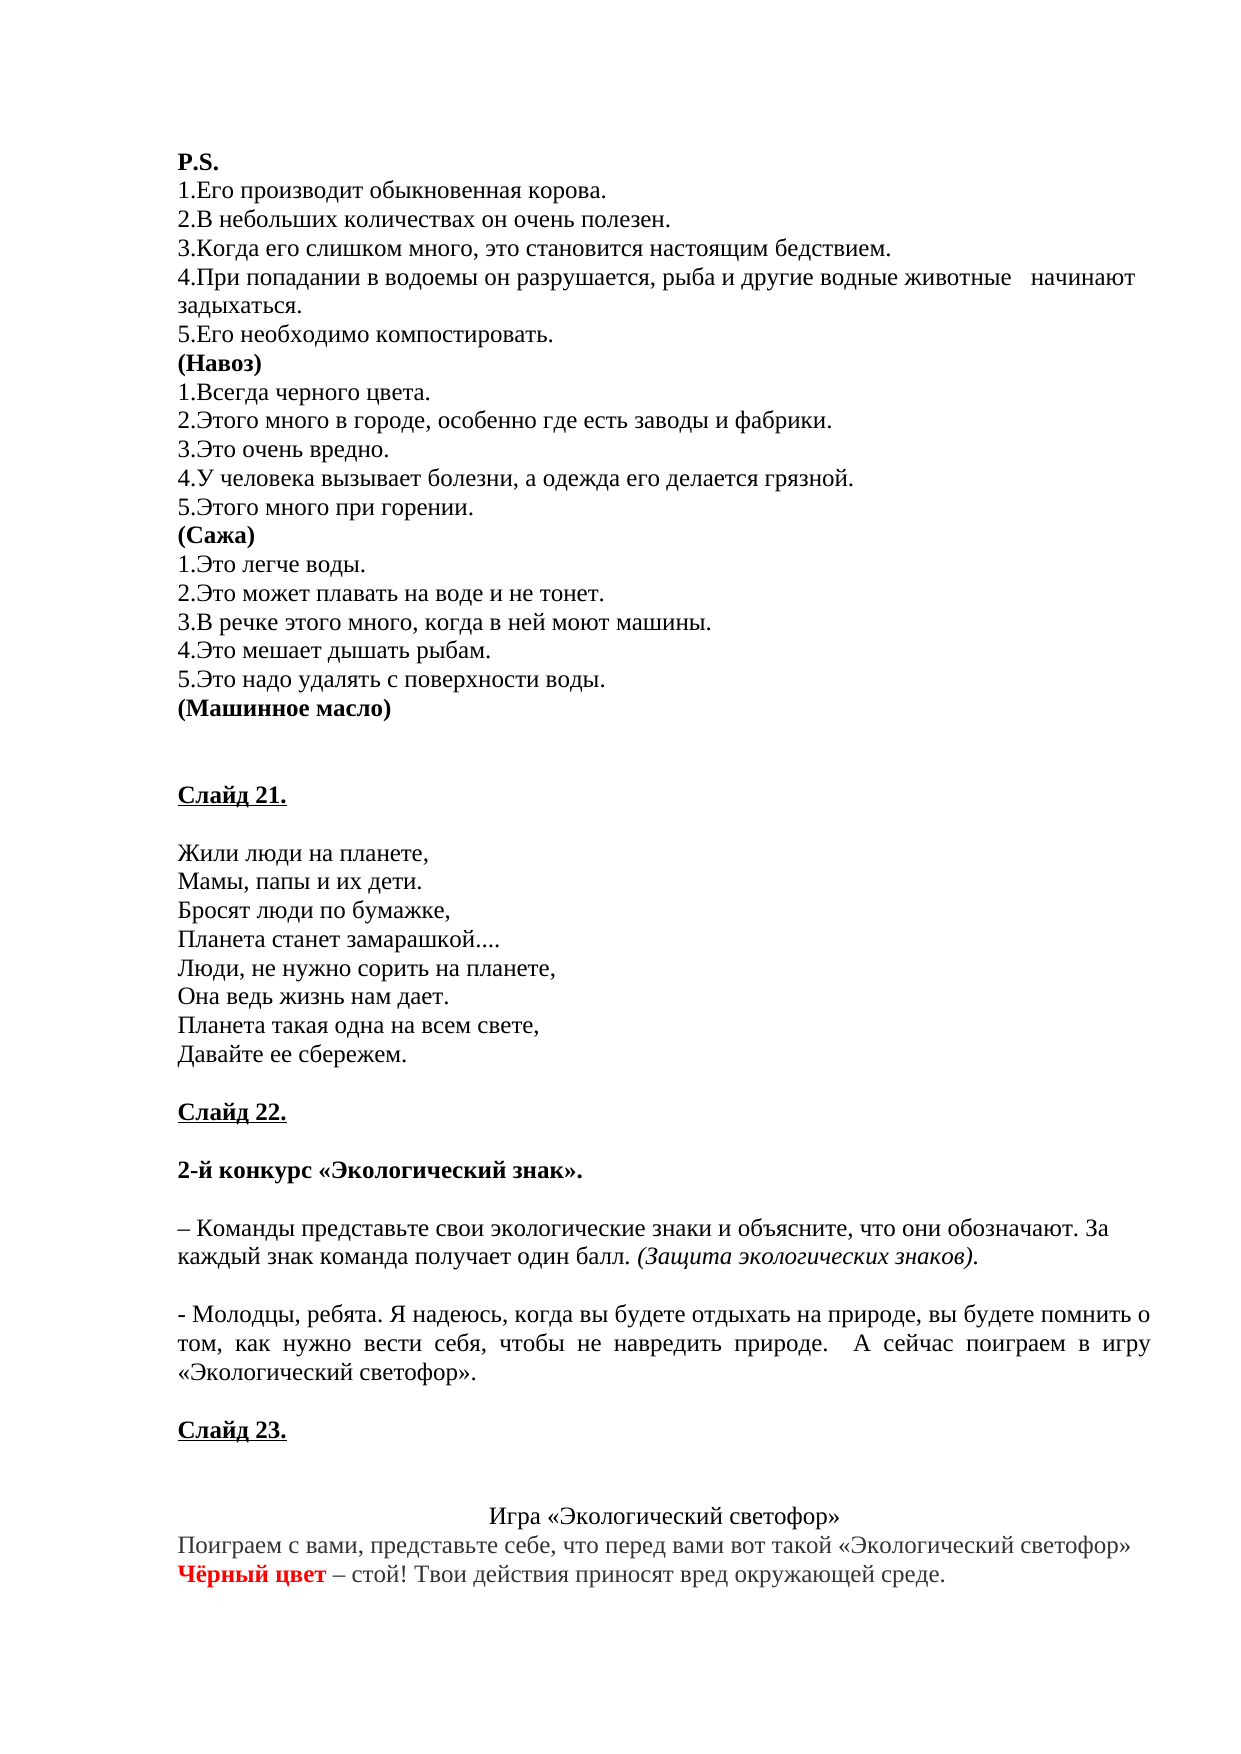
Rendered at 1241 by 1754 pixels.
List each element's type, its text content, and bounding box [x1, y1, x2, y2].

text 1.Его производит обыкновенная корова. [177, 176, 1152, 204]
text P.S. [177, 147, 1152, 176]
text Игра «Экологический светофор» [177, 1501, 1152, 1530]
text 2.В небольших количествах он очень полезен. [177, 204, 1152, 233]
text (Сажа) [177, 521, 1152, 549]
text 4.У человека вызывает болезни, а одежда его делается грязной. [177, 463, 1152, 492]
text 5.Это надо удалять с поверхности воды. [177, 664, 1152, 693]
text 4.Это мешает дышать рыбам. [177, 636, 1152, 664]
text 1.Это легче воды. [177, 549, 1152, 578]
text 3.В речке этого много, когда в ней моют машины. [177, 607, 1152, 636]
text 2.Это может плавать на воде и не тонет. [177, 578, 1152, 607]
text Поиграем с вами, представьте себе, что перед вами вот такой «Экологический светофор» [177, 1530, 1152, 1559]
text 5.Этого много при горении. [177, 492, 1152, 521]
text Чёрный цвет – стой! Твои действия приносят вред окружающей среде. [177, 1559, 1152, 1588]
text - Молодцы, ребята. Я надеюсь, когда вы будете отдыхать на природе, вы будете помнить о том, как нужно вести себя, чтобы не навредить природе. А сейчас поиграем в игру «Экологический светофор». [177, 1299, 1152, 1386]
text Планета станет замарашкой.... [177, 924, 1152, 953]
text (Машинное масло) [177, 693, 1152, 722]
text 2.Этого много в городе, особенно где есть заводы и фабрики. [177, 406, 1152, 434]
text Планета такая одна на всем свете, [177, 1010, 1152, 1039]
text (Навоз) [177, 348, 1152, 377]
text 4.При попадании в водоемы он разрушается, рыба и другие водные животные начинают задыхаться. [177, 262, 1152, 319]
text 3.Это очень вредно. [177, 434, 1152, 463]
text 2-й конкурс «Экологический знак». [177, 1155, 1152, 1183]
text Мамы, папы и их дети. [177, 866, 1152, 895]
text Люди, не нужно сорить на планете, [177, 953, 1152, 981]
text Слайд 23. [177, 1415, 1152, 1443]
text Жили люди на планете, [177, 838, 1152, 866]
text Бросят люди по бумажке, [177, 895, 1152, 924]
text – Команды представьте свои экологические знаки и объясните, что они обозначают. За каждый знак команда получает один балл. (Защита экологических знаков). [177, 1213, 1152, 1270]
text Она ведь жизнь нам дает. [177, 981, 1152, 1010]
text 1.Всегда черного цвета. [177, 377, 1152, 406]
text 5.Его необходимо компостировать. [177, 319, 1152, 348]
text Слайд 22. [177, 1097, 1152, 1126]
text Давайте ее сбережем. [177, 1039, 1152, 1068]
text Слайд 21. [177, 780, 1152, 808]
text 3.Когда его слишком много, это становится настоящим бедствием. [177, 233, 1152, 262]
